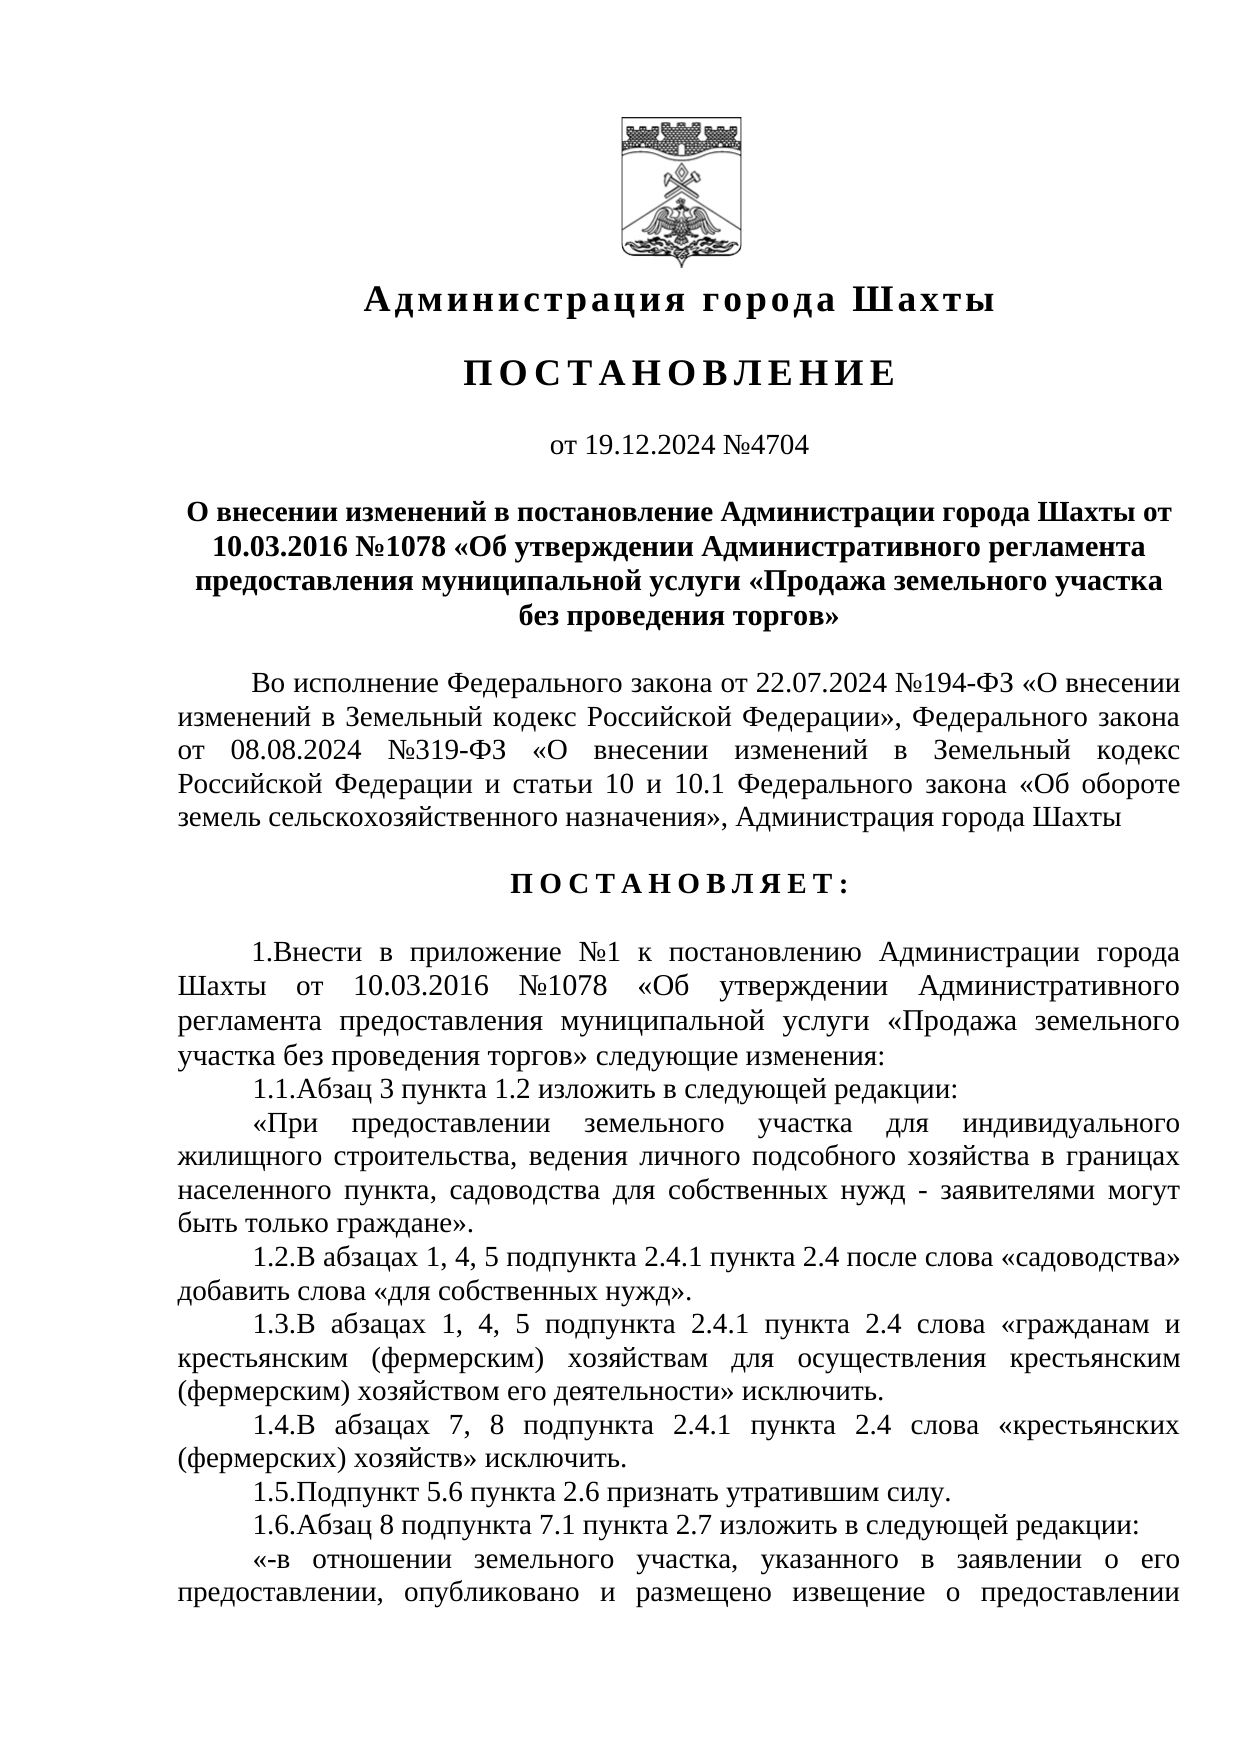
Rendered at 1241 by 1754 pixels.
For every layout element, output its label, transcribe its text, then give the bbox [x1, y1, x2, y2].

text О внесении изменений в постановление Администрации города Шахты от 10.03.2016 №1078 «Об утверждении Административного регламента предоставления муниципальной услуги «Продажа земельного участка без проведения торгов» [177, 494, 1181, 632]
text Администрация города Шахты [177, 276, 1181, 319]
text 1.2.В абзацах 1, 4, 5 подпункта 2.4.1 пункта 2.4 после слова «садоводства» добавить слова «для собственных нужд». [177, 1239, 1181, 1306]
text 1.6.Абзац 8 подпункта 7.1 пункта 2.7 изложить в следующей редакции: [177, 1507, 1181, 1541]
picture [621, 117, 742, 268]
text 1.3.В абзацах 1, 4, 5 подпункта 2.4.1 пункта 2.4 слова «гражданам и крестьянским (фермерским) хозяйствам для осуществления крестьянским (фермерским) хозяйством его деятельности» исключить. [177, 1306, 1181, 1407]
text «При предоставлении земельного участка для индивидуального жилищного строительства, ведения личного подсобного хозяйства в границах населенного пункта, садоводства для собственных нужд - заявителями могут быть только граждане». [177, 1105, 1181, 1239]
text 1.5.Подпункт 5.6 пункта 2.6 признать утратившим силу. [177, 1474, 1181, 1507]
text 1.Внести в приложение №1 к постановлению Администрации города Шахты от 10.03.2016 №1078 «Об утверждении Административного регламента предоставления муниципальной услуги «Продажа земельного участка без проведения торгов» следующие изменения: [177, 934, 1181, 1071]
text ПОСТАНОВЛЯЕТ: [177, 867, 1181, 900]
text 1.1.Абзац 3 пункта 1.2 изложить в следующей редакции: [177, 1071, 1181, 1105]
text ПОСТАНОВЛЕНИЕ [177, 351, 1181, 394]
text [177, 1541, 1181, 1608]
text от 19.12.2024 №4704 [177, 427, 1181, 461]
text Во исполнение Федерального закона от 22.07.2024 №194-ФЗ «О внесении изменений в Земельный кодекс Российской Федерации», Федерального закона от 08.08.2024 №319-ФЗ «О внесении изменений в Земельный кодекс Российской Федерации и статьи 10 и 10.1 Федерального закона «Об обороте земель сельскохозяйственного назначения», Администрация города Шахты [177, 665, 1181, 833]
text 1.4.В абзацах 7, 8 подпункта 2.4.1 пункта 2.4 слова «крестьянских (фермерских) хозяйств» исключить. [177, 1407, 1181, 1474]
